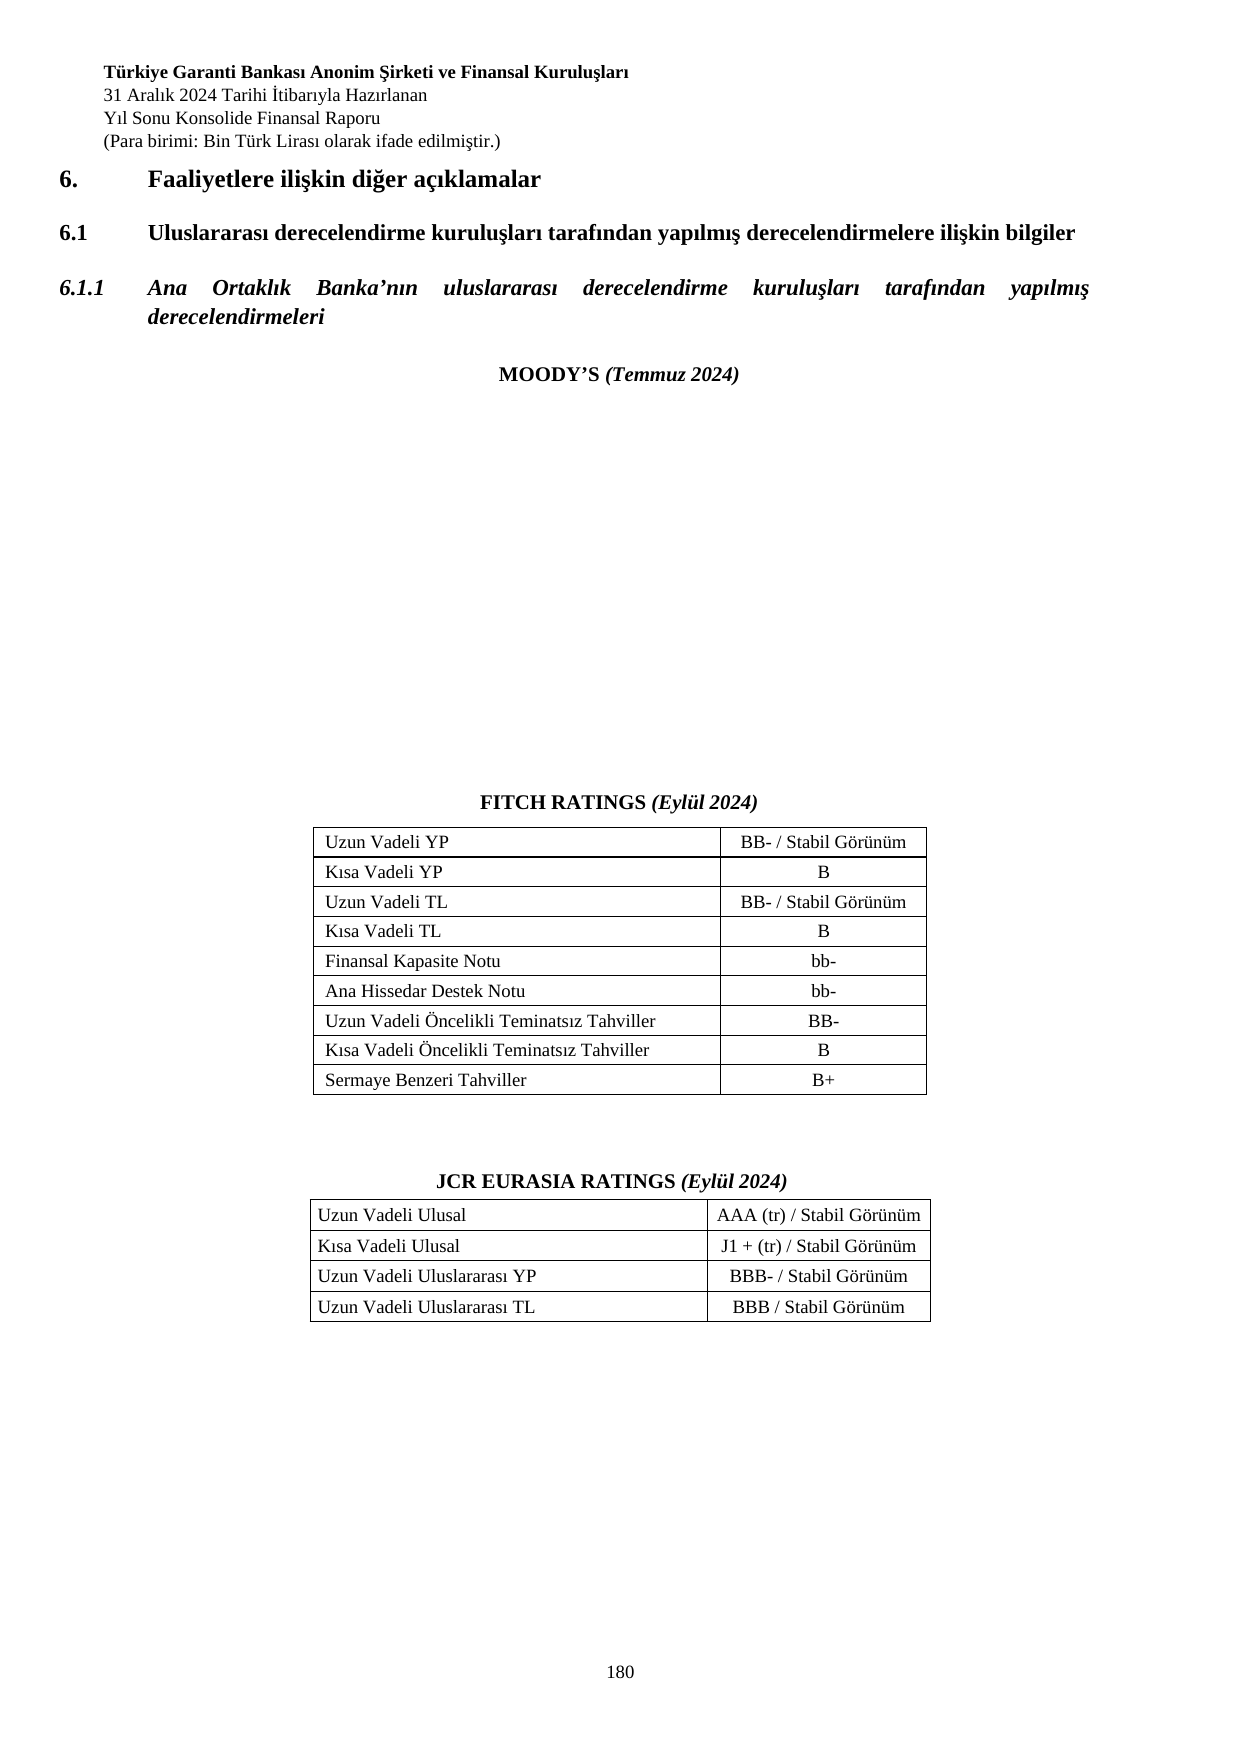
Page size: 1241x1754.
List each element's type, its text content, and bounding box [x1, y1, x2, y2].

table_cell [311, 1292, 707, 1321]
text JCR EURASIA RATINGS (Eylül 2024) [133, 1170, 1092, 1193]
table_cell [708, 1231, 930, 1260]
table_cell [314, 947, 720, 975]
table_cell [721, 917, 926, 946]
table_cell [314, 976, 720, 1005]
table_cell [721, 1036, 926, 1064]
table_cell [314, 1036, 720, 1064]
text FITCH RATINGS (Eylül 2024) [148, 789, 1092, 814]
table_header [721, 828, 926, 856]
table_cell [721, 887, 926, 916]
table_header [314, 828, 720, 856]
text 6.1.1 Ana Ortaklık Banka’nın uluslararası derecelendirme kuruluşları tarafından yapılmış derecelendirmeleri [59, 271, 1092, 329]
text 6.1 Uluslararası derecelendirme kuruluşları tarafından yapılmış derecelendirmelere ilişkin bilgiler [59, 219, 1092, 246]
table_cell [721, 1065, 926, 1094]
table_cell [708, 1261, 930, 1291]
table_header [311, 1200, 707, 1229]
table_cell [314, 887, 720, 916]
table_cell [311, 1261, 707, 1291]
text 6. Faaliyetlere ilişkin diğer açıklamalar [59, 164, 1093, 193]
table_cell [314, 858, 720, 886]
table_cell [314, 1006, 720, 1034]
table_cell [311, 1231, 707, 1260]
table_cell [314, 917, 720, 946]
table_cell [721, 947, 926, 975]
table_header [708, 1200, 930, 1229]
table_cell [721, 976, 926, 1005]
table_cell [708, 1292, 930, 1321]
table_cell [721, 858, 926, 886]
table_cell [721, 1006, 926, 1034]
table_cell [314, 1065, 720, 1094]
text MOODY’S (Temmuz 2024) [148, 362, 1092, 386]
